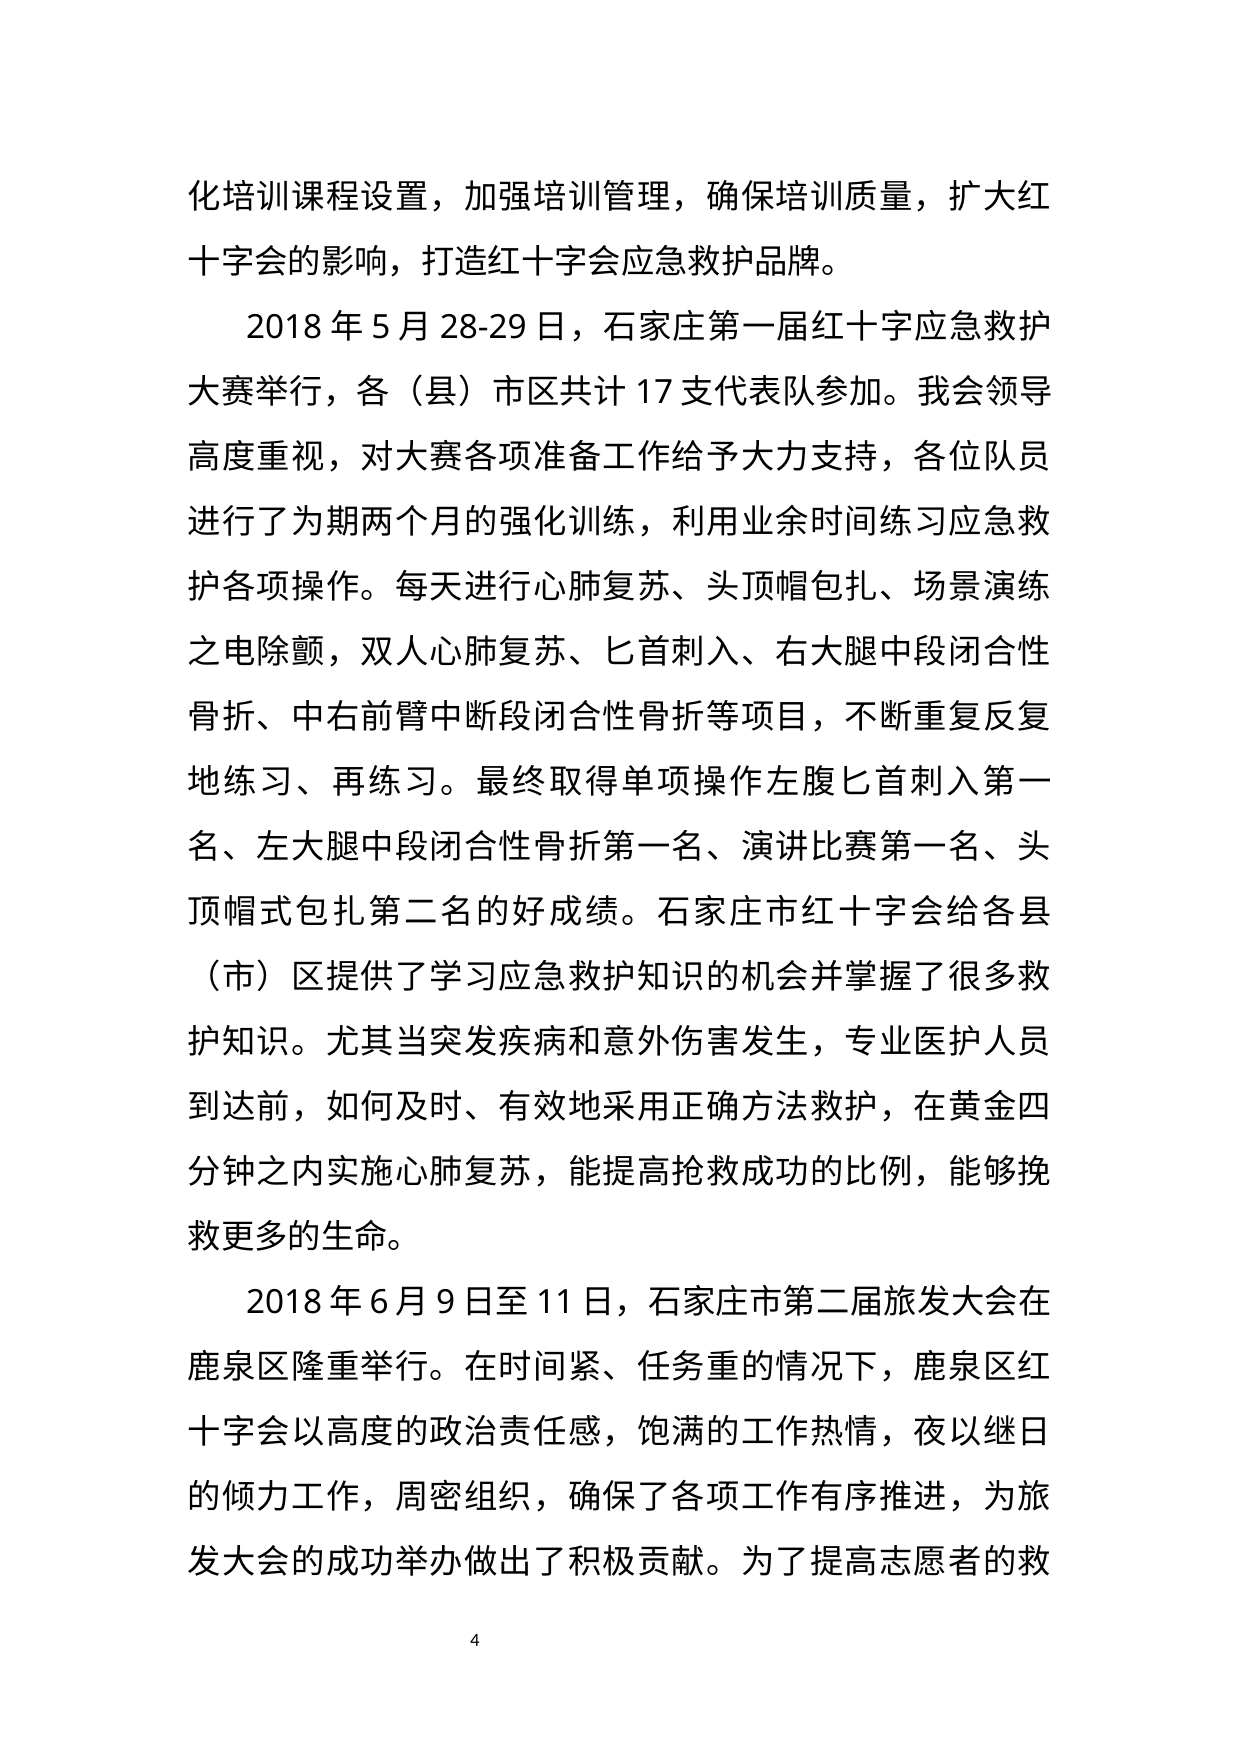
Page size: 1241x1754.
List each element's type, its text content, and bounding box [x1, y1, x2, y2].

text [187, 1267, 1053, 1592]
text 2018年5月28-29日，石家庄第一届红十字应急救护大赛举行，各（县）市区共计17支代表队参加。我会领导高度重视，对大赛各项准备工作给予大力支持，各位队员进行了为期两个月的强化训练，利用业余时间练习应急救护各项操作。每天进行心肺复苏、头顶帽包扎、场景演练之电除颤，双人心肺复苏、匕首刺入、右大腿中段闭合性骨折、中右前臂中断段闭合性骨折等项目，不断重复反复地练习、再练习。最终取得单项操作左腹匕首刺入第一名、左大腿中段闭合性骨折第一名、演讲比赛第一名、头顶帽式包扎第二名的好成绩。石家庄市红十字会给各县（市）区提供了学习应急救护知识的机会并掌握了很多救护知识。尤其当突发疾病和意外伤害发生，专业医护人员到达前，如何及时、有效地采用正确方法救护，在黄金四分钟之内实施心肺复苏，能提高抢救成功的比例，能够挽救更多的生命。 [187, 292, 1053, 1267]
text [187, 162, 1053, 292]
